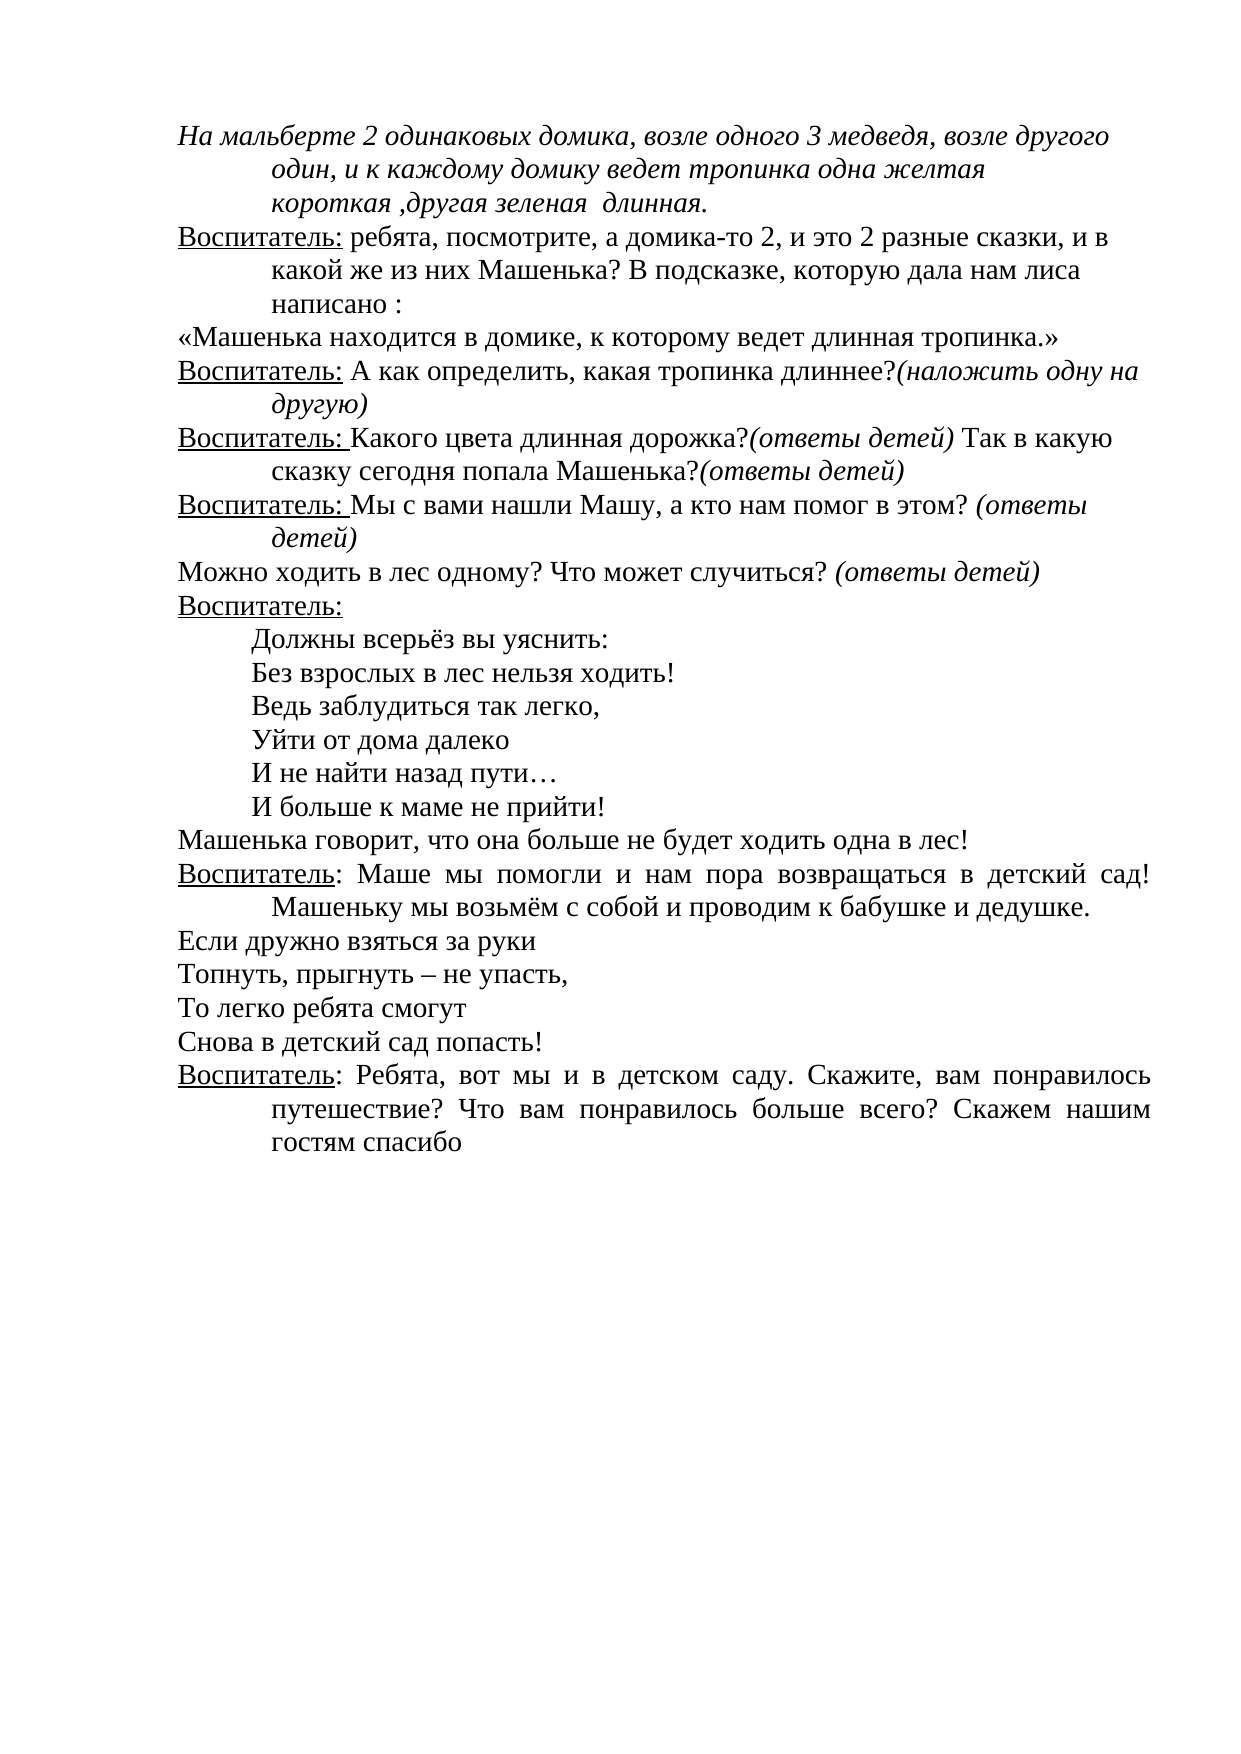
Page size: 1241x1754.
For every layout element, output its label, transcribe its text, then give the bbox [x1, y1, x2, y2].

text Снова в детский сад попасть! [177, 1024, 1152, 1057]
text То легко ребята смогут [177, 990, 1152, 1024]
text И больше к маме не прийти! [251, 789, 1152, 822]
text Машенька говорит, что она больше не будет ходить одна в лес! [177, 822, 1152, 856]
text Топнуть, прыгнуть – не упасть, [177, 957, 1152, 990]
text Воспитатель: [177, 588, 1152, 621]
text Воспитатель: Какого цвета длинная дорожка?(ответы детей) Так в какую сказку сегодня попала Машенька?(ответы детей) [177, 420, 1152, 487]
text Воспитатель: ребята, посмотрите, а домика-то 2, и это 2 разные сказки, и в какой же из них Машенька? В подсказке, которую дала нам лиса написано : [177, 219, 1152, 319]
text Воспитатель: А как определить, какая тропинка длиннее?(наложить одну на другую) [177, 353, 1152, 420]
text Уйти от дома далеко [251, 722, 1152, 755]
text Должны всерьёз вы уяснить: [251, 621, 1152, 655]
text Воспитатель: Ребята, вот мы и в детском саду. Скажите, вам понравилось путешествие? Что вам понравилось больше всего? Скажем нашим гостям спасибо [177, 1057, 1152, 1158]
text Воспитатель: Мы с вами нашли Машу, а кто нам помог в этом? (ответы детей) [177, 487, 1152, 554]
text Воспитатель: Маше мы помогли и нам пора возвращаться в детский сад! Машеньку мы возьмём с собой и проводим к бабушке и дедушке. [177, 856, 1152, 923]
text На мальберте 2 одинаковых домика, возле одного 3 медведя, возле другого один, и к каждому домику ведет тропинка одна желтая короткая ,другая зеленая длинная. [177, 118, 1152, 219]
text Если дружно взяться за руки [177, 923, 1152, 957]
text Можно ходить в лес одному? Что может случиться? (ответы детей) [177, 554, 1152, 588]
text Ведь заблудиться так легко, [251, 688, 1152, 722]
text Без взрослых в лес нельзя ходить! [251, 655, 1152, 688]
text «Машенька находится в домике, к которому ведет длинная тропинка.» [177, 319, 1152, 353]
text И не найти назад пути… [251, 755, 1152, 789]
